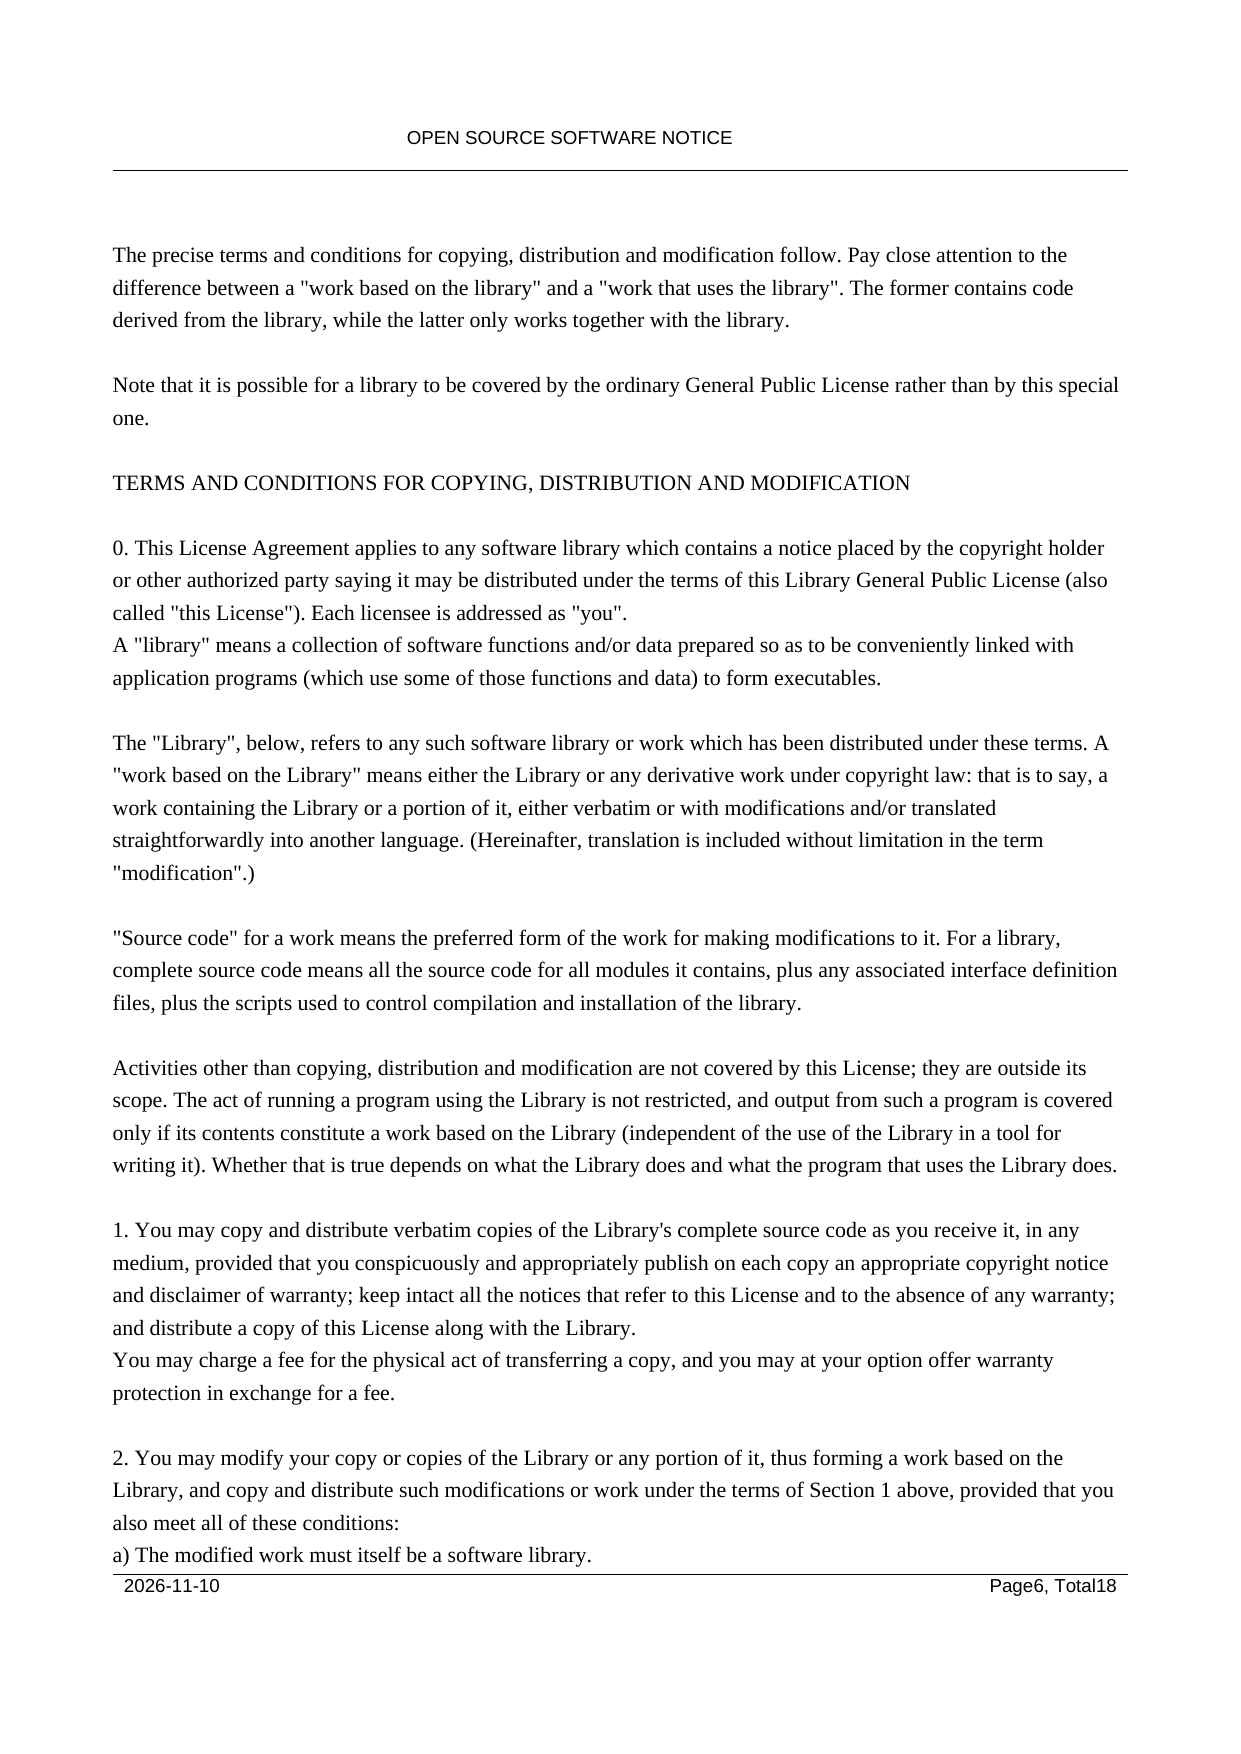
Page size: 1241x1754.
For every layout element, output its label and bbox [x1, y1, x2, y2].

text [112, 206, 1128, 1571]
